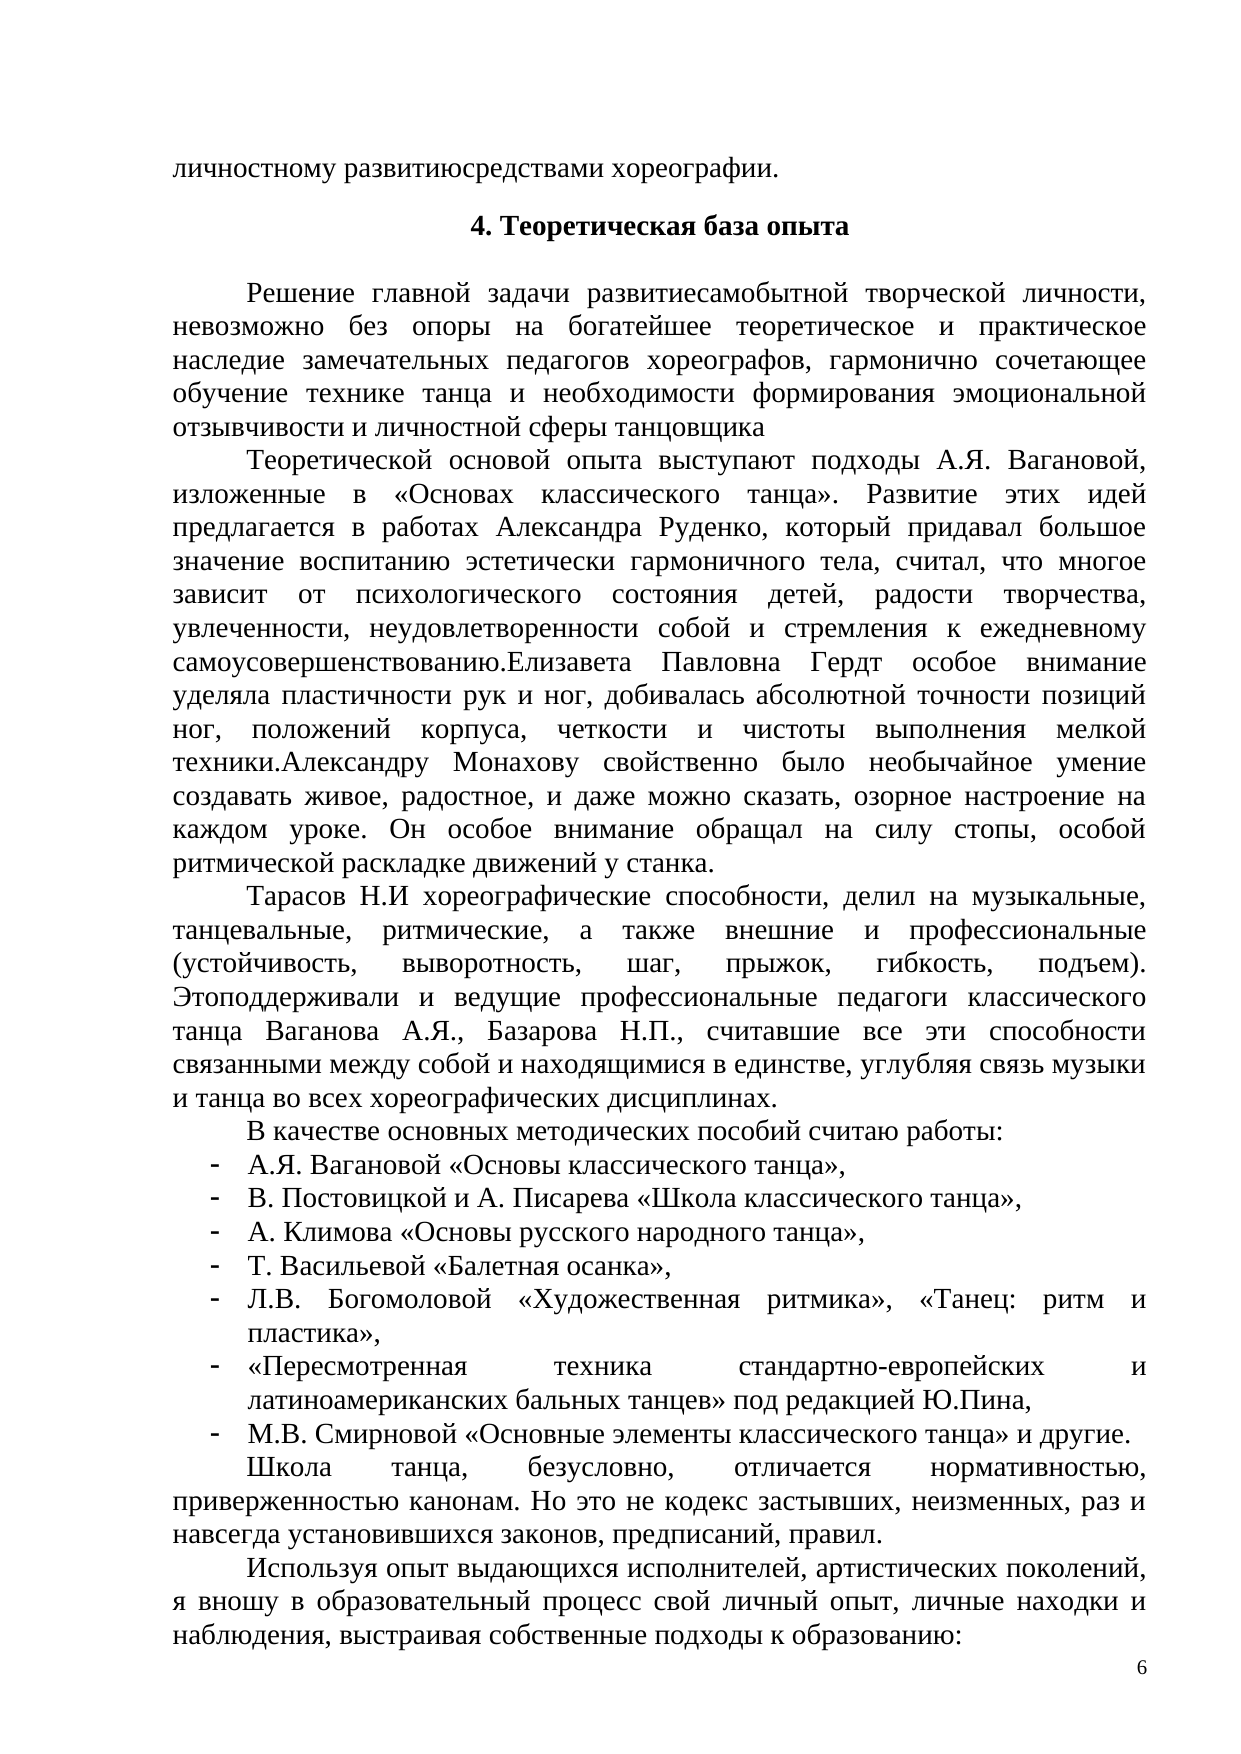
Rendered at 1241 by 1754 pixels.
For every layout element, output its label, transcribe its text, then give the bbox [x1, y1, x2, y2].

text Тарасов Н.И хореографические способности, делил на музыкальные, танцевальные, ритмические, а также внешние и профессиональные (устойчивость, выворотность, шаг, прыжок, гибкость, подъем). Этоподдерживали и ведущие профессиональные педагоги классического танца Ваганова А.Я., Базарова Н.П., считавшие все эти способности связанными между собой и находящимися в единстве, углубляя связь музыки и танца во всех хореографических дисциплинах. [172, 878, 1147, 1113]
text Решение главной задачи развитиесамобытной творческой личности, невозможно без опоры на богатейшее теоретическое и практическое наследие замечательных педагогов хореографов, гармонично сочетающее обучение технике танца и необходимости формирования эмоциональной отзывчивости и личностной сферы танцовщика [172, 275, 1147, 442]
list А.Я. Вагановой «Основы классического танца», [210, 1147, 1147, 1180]
text В качестве основных методических пособий считаю работы: [172, 1113, 1147, 1147]
list В. Постовицкой и А. Писарева «Школа классического танца», [210, 1180, 1147, 1214]
list «Пересмотренная техника стандартно-европейских и латиноамериканских бальных танцев» под редакцией Ю.Пина, [210, 1348, 1147, 1416]
list А. Климова «Основы русского народного танца», [210, 1214, 1147, 1248]
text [172, 150, 1147, 183]
list Т. Васильевой «Балетная осанка», [210, 1248, 1147, 1281]
list Л.В. Богомоловой «Художественная ритмика», «Танец: ритм и пластика», [210, 1281, 1147, 1348]
text 4. Теоретическая база опыта [172, 208, 1147, 241]
text Теоретической основой опыта выступают подходы А.Я. Вагановой, изложенные в «Основах классического танца». Развитие этих идей предлагается в работах Александра Руденко, который придавал большое значение воспитанию эстетически гармоничного тела, считал, что многое зависит от психологического состояния детей, радости творчества, увлеченности, неудовлетворенности собой и стремления к ежедневному самоусовершенствованию.Елизавета Павловна Гердт особое внимание уделяла пластичности рук и ног, добивалась абсолютной точности позиций ног, положений корпуса, четкости и чистоты выполнения мелкой техники.Александру Монахову свойственно было необычайное умение создавать живое, радостное, и даже можно сказать, озорное настроение на каждом уроке. Он особое внимание обращал на силу стопы, особой ритмической раскладке движений у станка. [172, 442, 1147, 878]
list М.В. Смирновой «Основные элементы классического танца» и другие. [210, 1416, 1147, 1449]
text Школа танца, безусловно, отличается нормативностью, приверженностью канонам. Но это не кодекс застывших, неизменных, раз и навсегда установившихся законов, предписаний, правил. [172, 1449, 1147, 1550]
text Используя опыт выдающихся исполнителей, артистических поколений, я вношу в образовательный процесс свой личный опыт, личные находки и наблюдения, выстраивая собственные подходы к образованию: [172, 1550, 1147, 1651]
